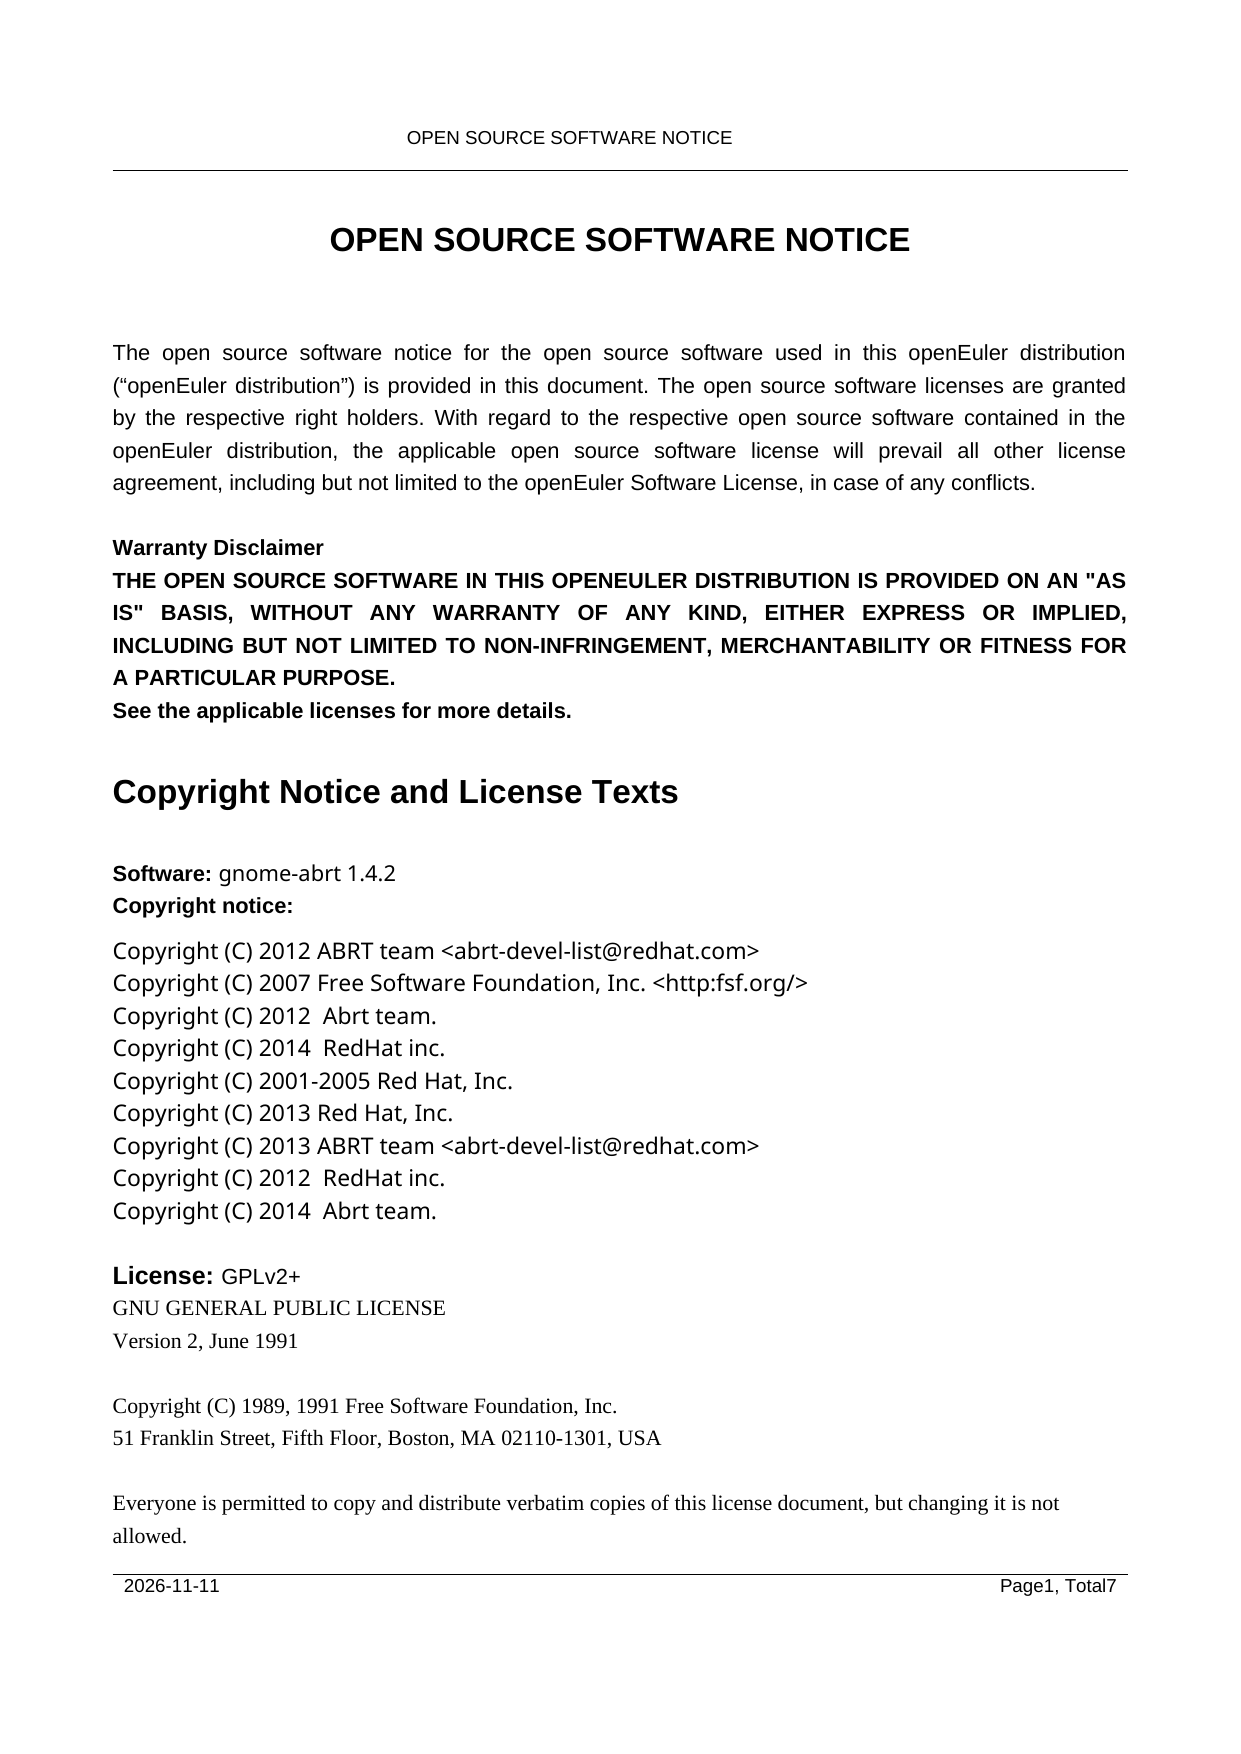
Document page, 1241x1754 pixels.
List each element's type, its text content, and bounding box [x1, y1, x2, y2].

text Copyright notice: [112, 889, 1128, 921]
text Warranty Disclaimer [112, 531, 1128, 564]
text OPEN SOURCE SOFTWARE NOTICE [112, 206, 1128, 271]
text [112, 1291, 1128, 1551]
text The open source software notice for the open source software used in this openEuler distribution (“openEuler distribution”) is provided in this document. The open source software licenses are granted by the respective right holders. With regard to the respective open source software contained in the openEuler distribution, the applicable open source software license will prevail all other license agreement, including but not limited to the openEuler Software License, in case of any conflicts. [112, 336, 1128, 499]
text Copyright Notice and License Texts [112, 759, 1128, 824]
title Software: gnome-abrt 1.4.2 [112, 856, 1128, 889]
text Copyright (C) 2012 ABRT team <abrt-devel-list@redhat.com> Copyright (C) 2007 Free Software Foundation, Inc. <http:fsf.org/> Copyright (C) 2012 Abrt team. Copyright (C) 2014 RedHat inc. Copyright (C) 2001-2005 Red Hat, Inc. Copyright (C) 2013 Red Hat, Inc. Copyright (C) 2013 ABRT team <abrt-devel-list@redhat.com> Copyright (C) 2012 RedHat inc. Copyright (C) 2014 Abrt team. [112, 934, 1128, 1259]
text THE OPEN SOURCE SOFTWARE IN THIS OPENEULER DISTRIBUTION IS PROVIDED ON AN "AS IS" BASIS, WITHOUT ANY WARRANTY OF ANY KIND, EITHER EXPRESS OR IMPLIED, INCLUDING BUT NOT LIMITED TO NON-INFRINGEMENT, MERCHANTABILITY OR FITNESS FOR A PARTICULAR PURPOSE. See the applicable licenses for more details. [112, 564, 1128, 726]
text License: GPLv2+ [112, 1259, 1128, 1291]
